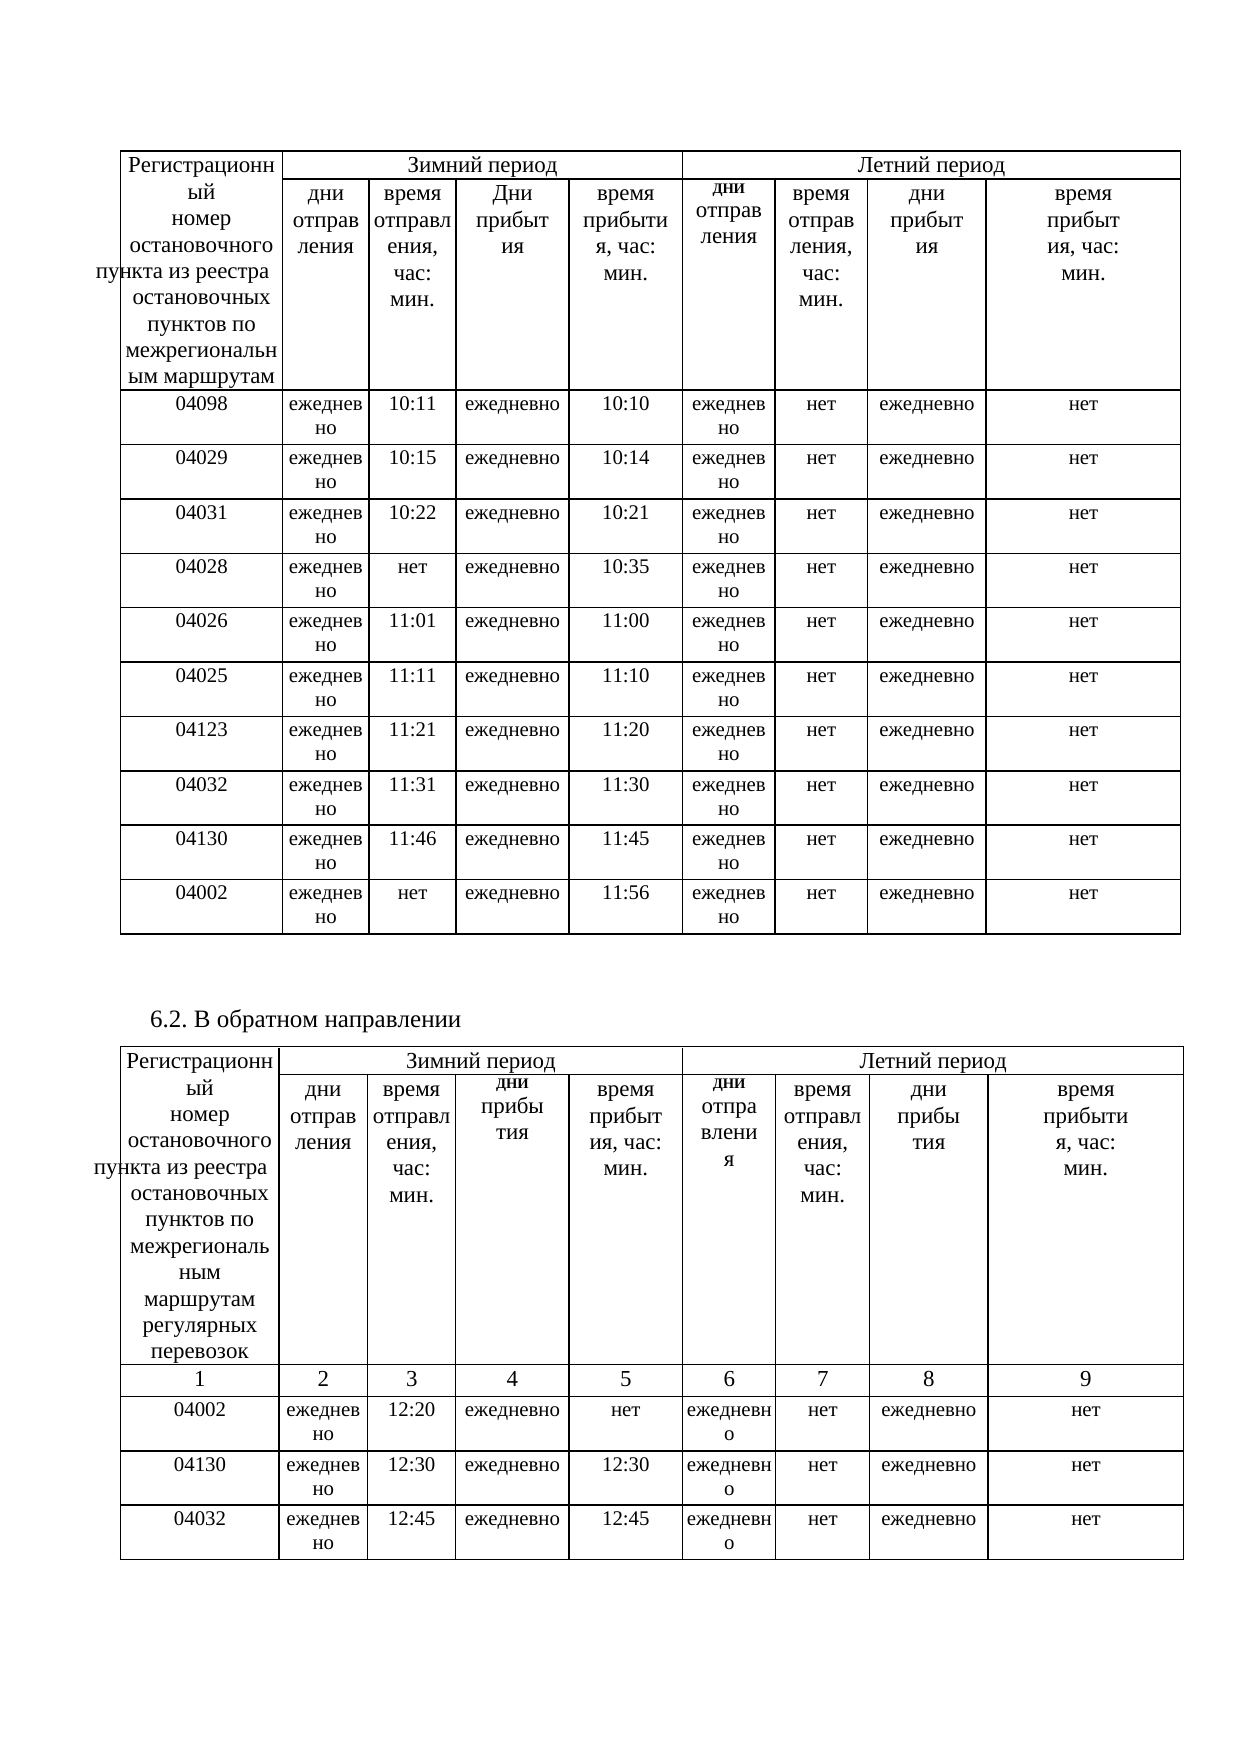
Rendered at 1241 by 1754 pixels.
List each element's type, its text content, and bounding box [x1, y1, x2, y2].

table_cell ежедневно [280, 1506, 367, 1559]
table_cell 04002 [121, 880, 282, 933]
table_cell ежедневно [283, 608, 368, 661]
table_cell 8 [870, 1365, 987, 1396]
table_cell 04029 [121, 445, 282, 498]
table_cell 5 [570, 1365, 682, 1396]
table_cell 9 [989, 1365, 1183, 1396]
table_cell ежедневно [870, 1506, 987, 1559]
table_cell нет [987, 826, 1180, 879]
table_cell ежедневно [870, 1452, 987, 1504]
table_cell ежедневно [868, 500, 985, 552]
table_cell ежедневно [868, 608, 985, 661]
table_cell ежедневно [683, 717, 774, 770]
table_cell нет [776, 1506, 869, 1559]
table_cell 04130 [121, 826, 282, 879]
table_cell время отправл ения, час: мин. [368, 1075, 455, 1364]
table_cell 12:30 [570, 1452, 682, 1504]
table_cell ДНИ отправ ления [683, 180, 774, 389]
table_cell ежедневно [457, 772, 568, 824]
table_cell нет [989, 1452, 1183, 1504]
table_cell 6 [683, 1365, 775, 1396]
table_cell 04130 [121, 1452, 278, 1504]
table_cell нет [776, 1397, 869, 1450]
table_cell нет [776, 717, 867, 770]
table_cell 11:11 [370, 663, 455, 716]
table_header Зимний период [280, 1047, 682, 1074]
table_cell нет [776, 554, 867, 607]
table_cell ежедневно [683, 1452, 775, 1504]
table_cell 2 [280, 1365, 367, 1396]
table_cell ежедневно [683, 554, 774, 607]
table_cell ежедневно [683, 500, 774, 552]
table_cell 11:10 [570, 663, 682, 716]
table_cell нет [987, 608, 1180, 661]
table_cell 10:35 [570, 554, 682, 607]
table_cell 04025 [121, 663, 282, 716]
table_cell 04002 [121, 1397, 278, 1450]
table_cell 10:10 [570, 391, 682, 444]
table_cell 04032 [121, 772, 282, 824]
table_cell ежедневно [283, 717, 368, 770]
table_cell ежедневно [868, 826, 985, 879]
table_header Регистрационный номер остановочного пункта из реестра остановочных пунктов по межрегиональным маршрутам регулярных перевозок [121, 152, 282, 389]
table_cell 10:15 [370, 445, 455, 498]
table_cell ежедневно [683, 663, 774, 716]
table_cell время прибыти я, час: мин. [989, 1075, 1183, 1364]
table_cell нет [776, 826, 867, 879]
table_cell нет [987, 663, 1180, 716]
table_cell нет [987, 772, 1180, 824]
table_cell время прибыт ия, час: мин. [570, 1075, 682, 1364]
table_cell время отправл ения, час: мин. [370, 180, 455, 389]
table_cell ежедневно [868, 445, 985, 498]
table_cell ежедневно [457, 880, 568, 933]
table_cell ежедневно [283, 880, 368, 933]
table_cell ежедневно [868, 880, 985, 933]
table_cell 10:14 [570, 445, 682, 498]
table_cell 4 [456, 1365, 568, 1396]
table_cell 10:22 [370, 500, 455, 552]
table_cell ежедневно [280, 1452, 367, 1504]
table_cell 04032 [121, 1506, 278, 1559]
table_cell нет [370, 554, 455, 607]
table_cell ежедневно [683, 826, 774, 879]
table_cell ежедневно [280, 1397, 367, 1450]
table_header Зимний период [283, 152, 682, 178]
table_cell ежедневно [456, 1397, 568, 1450]
table_cell ежедневно [868, 772, 985, 824]
table_cell дни отправ ления [280, 1075, 367, 1364]
table_cell ДНИ прибы тия [456, 1075, 568, 1364]
table_cell время прибыти я, час: мин. [570, 180, 682, 389]
table_cell ежедневно [870, 1397, 987, 1450]
table_cell нет [989, 1506, 1183, 1559]
table_cell ежедневно [283, 554, 368, 607]
table_cell ДНИ отпра влени я [683, 1075, 775, 1364]
table_cell время отправл ения, час: мин. [776, 1075, 869, 1364]
table_cell 04098 [121, 391, 282, 444]
table_cell ежедневно [457, 391, 568, 444]
table_cell ежедневно [868, 663, 985, 716]
table_cell ежедневно [683, 1506, 775, 1559]
table_cell время прибыт ия, час: мин. [987, 180, 1180, 389]
table_cell нет [776, 663, 867, 716]
table_cell дни прибыт ия [868, 180, 985, 389]
table_cell ежедневно [683, 445, 774, 498]
table_cell нет [776, 880, 867, 933]
table_cell ежедневно [868, 554, 985, 607]
table_cell 11:01 [370, 608, 455, 661]
table_cell 10:21 [570, 500, 682, 552]
table_cell ежедневно [283, 445, 368, 498]
table_cell 12:45 [570, 1506, 682, 1559]
table_header Регистрационный номер остановочного пункта из реестра остановочных пунктов по межрегиональным маршрутам регулярных перевозок [121, 1047, 279, 1364]
table_cell ежедневно [457, 826, 568, 879]
table_cell 11:56 [570, 880, 682, 933]
table_cell ежедневно [683, 1397, 775, 1450]
table_header Летний период [683, 152, 1180, 178]
table_cell дни прибы тия [870, 1075, 987, 1364]
table_cell нет [776, 445, 867, 498]
table_cell 10:11 [370, 391, 455, 444]
table_header Летний период [683, 1047, 1183, 1074]
table_cell 7 [776, 1365, 869, 1396]
table_cell ежедневно [283, 663, 368, 716]
table_cell нет [987, 880, 1180, 933]
table_cell ежедневно [283, 500, 368, 552]
table_cell ежедневно [457, 717, 568, 770]
table_cell ежедневно [457, 445, 568, 498]
table_cell 11:30 [570, 772, 682, 824]
table_cell ежедневно [457, 663, 568, 716]
table_cell нет [987, 554, 1180, 607]
table_cell ежедневно [283, 826, 368, 879]
table_cell 3 [368, 1365, 455, 1396]
table_cell нет [987, 717, 1180, 770]
table_cell 11:21 [370, 717, 455, 770]
table_cell нет [989, 1397, 1183, 1450]
table_cell ежедневно [283, 391, 368, 444]
table_cell ежедневно [683, 608, 774, 661]
table_cell нет [987, 500, 1180, 552]
table_cell ежедневно [683, 772, 774, 824]
table_cell Дни прибыт ия [457, 180, 568, 389]
table_cell 1 [121, 1365, 278, 1396]
table_cell ежедневно [457, 608, 568, 661]
table_cell нет [987, 391, 1180, 444]
text 6.2. В обратном направлении [150, 1004, 1090, 1033]
table_cell 11:00 [570, 608, 682, 661]
table_cell 12:30 [368, 1452, 455, 1504]
table_cell 11:46 [370, 826, 455, 879]
table_cell 04026 [121, 608, 282, 661]
table_cell нет [776, 608, 867, 661]
table_cell нет [776, 500, 867, 552]
table_cell нет [570, 1397, 682, 1450]
table_cell ежедневно [683, 880, 774, 933]
table_cell нет [987, 445, 1180, 498]
table_cell 04031 [121, 500, 282, 552]
table_cell ежедневно [683, 391, 774, 444]
table_cell ежедневно [456, 1506, 568, 1559]
table_cell ежедневно [457, 500, 568, 552]
table_cell ежедневно [868, 391, 985, 444]
table_cell ежедневно [456, 1452, 568, 1504]
table_cell 11:20 [570, 717, 682, 770]
table_cell время отправ ления, час: мин. [776, 180, 867, 389]
table_cell ежедневно [283, 772, 368, 824]
table_cell 11:45 [570, 826, 682, 879]
table_cell 04123 [121, 717, 282, 770]
table_cell ежедневно [457, 554, 568, 607]
table_cell 11:31 [370, 772, 455, 824]
table_cell 12:20 [368, 1397, 455, 1450]
table_cell нет [776, 772, 867, 824]
table_cell дни отправ ления [283, 180, 368, 389]
table_cell 12:45 [368, 1506, 455, 1559]
table_cell нет [776, 391, 867, 444]
table_cell 04028 [121, 554, 282, 607]
table_cell ежедневно [868, 717, 985, 770]
table_cell нет [370, 880, 455, 933]
table_cell нет [776, 1452, 869, 1504]
